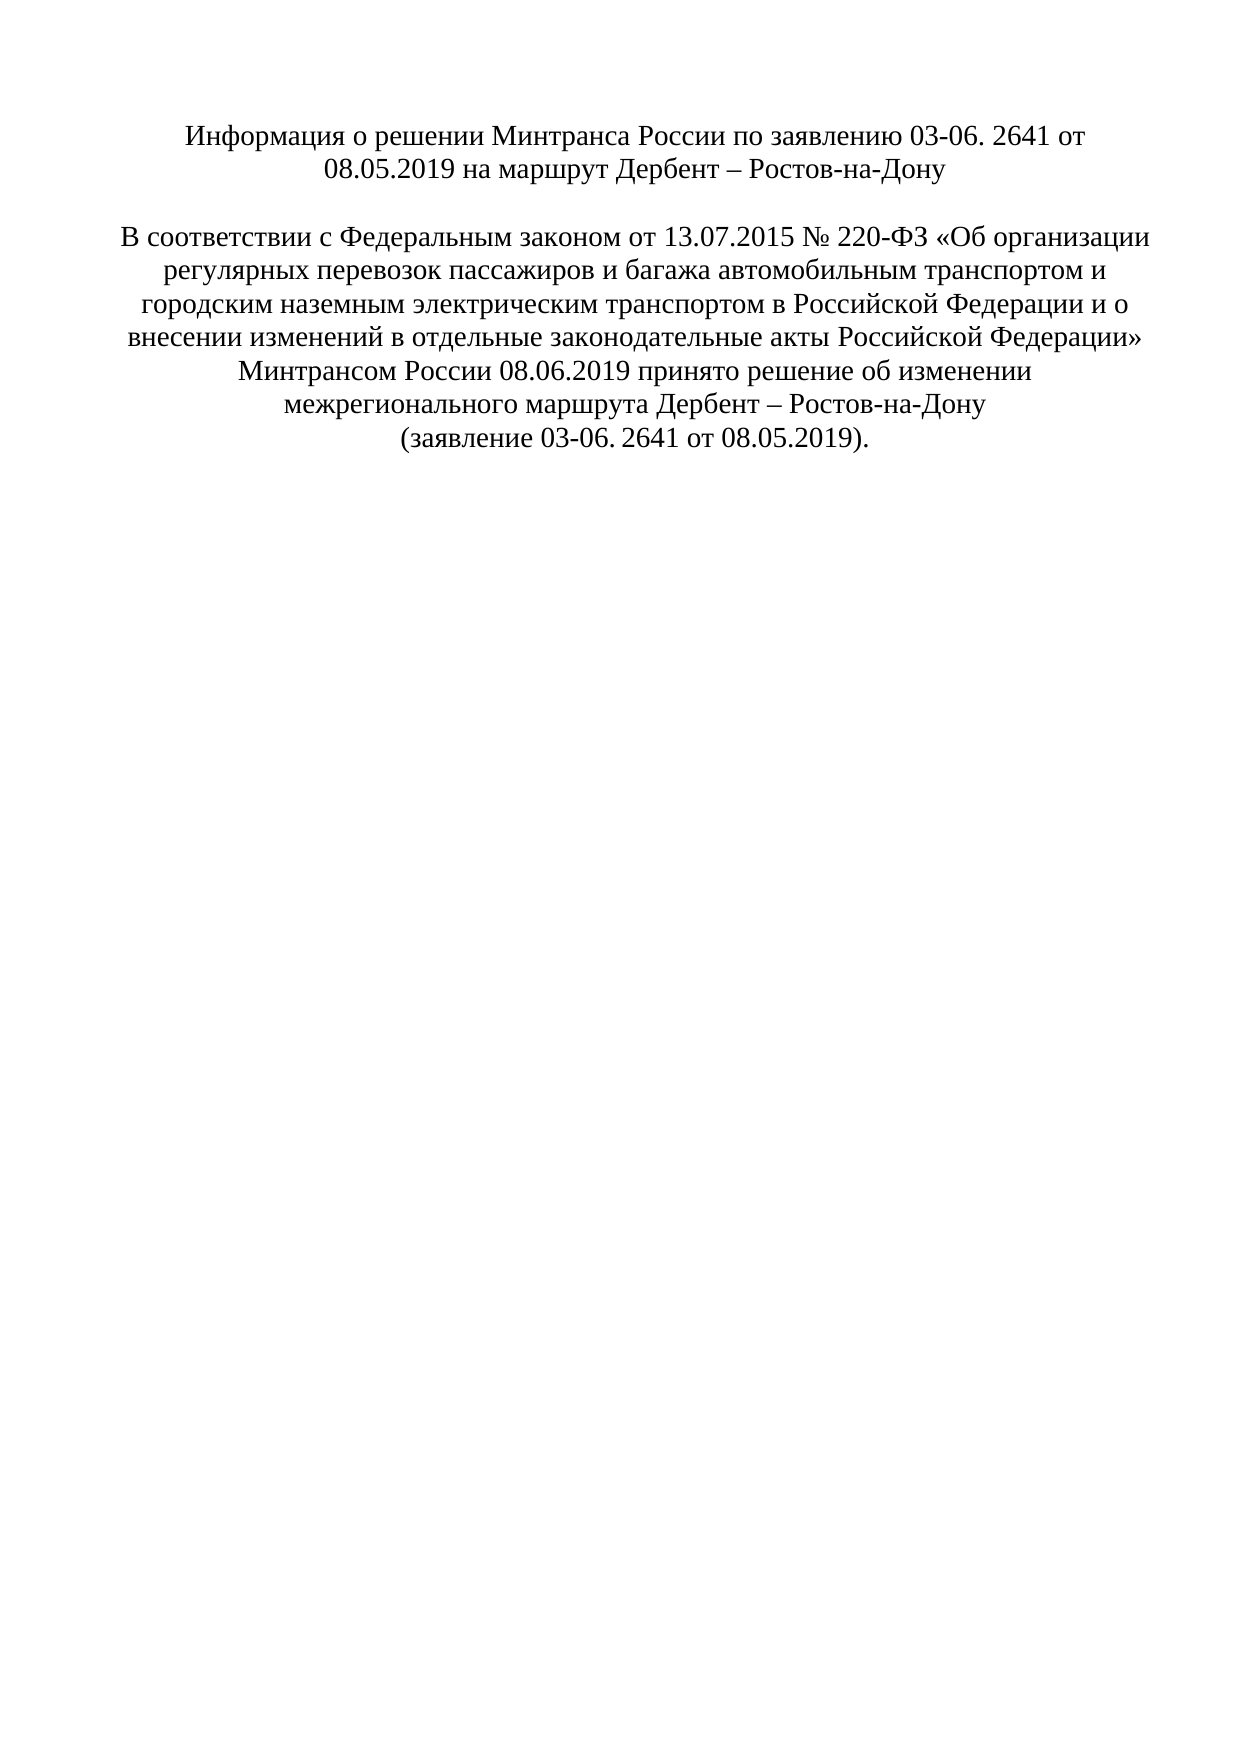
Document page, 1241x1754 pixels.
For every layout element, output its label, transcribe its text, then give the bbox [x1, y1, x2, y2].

text Информация о решении Минтранса России по заявлению 03-06. 2641 от 08.05.2019 на маршрут Дербент – Ростов-на-Дону [118, 118, 1152, 185]
text (заявление 03-06. 2641 от 08.05.2019). [118, 420, 1152, 453]
text В соответствии с Федеральным законом от 13.07.2015 № 220-ФЗ «Об организации регулярных перевозок пассажиров и багажа автомобильным транспортом и городским наземным электрическим транспортом в Российской Федерации и о внесении изменений в отдельные законодательные акты Российской Федерации» Минтрансом России 08.06.2019 принято решение об изменении межрегионального маршрута Дербент – Ростов-на-Дону [118, 219, 1152, 420]
